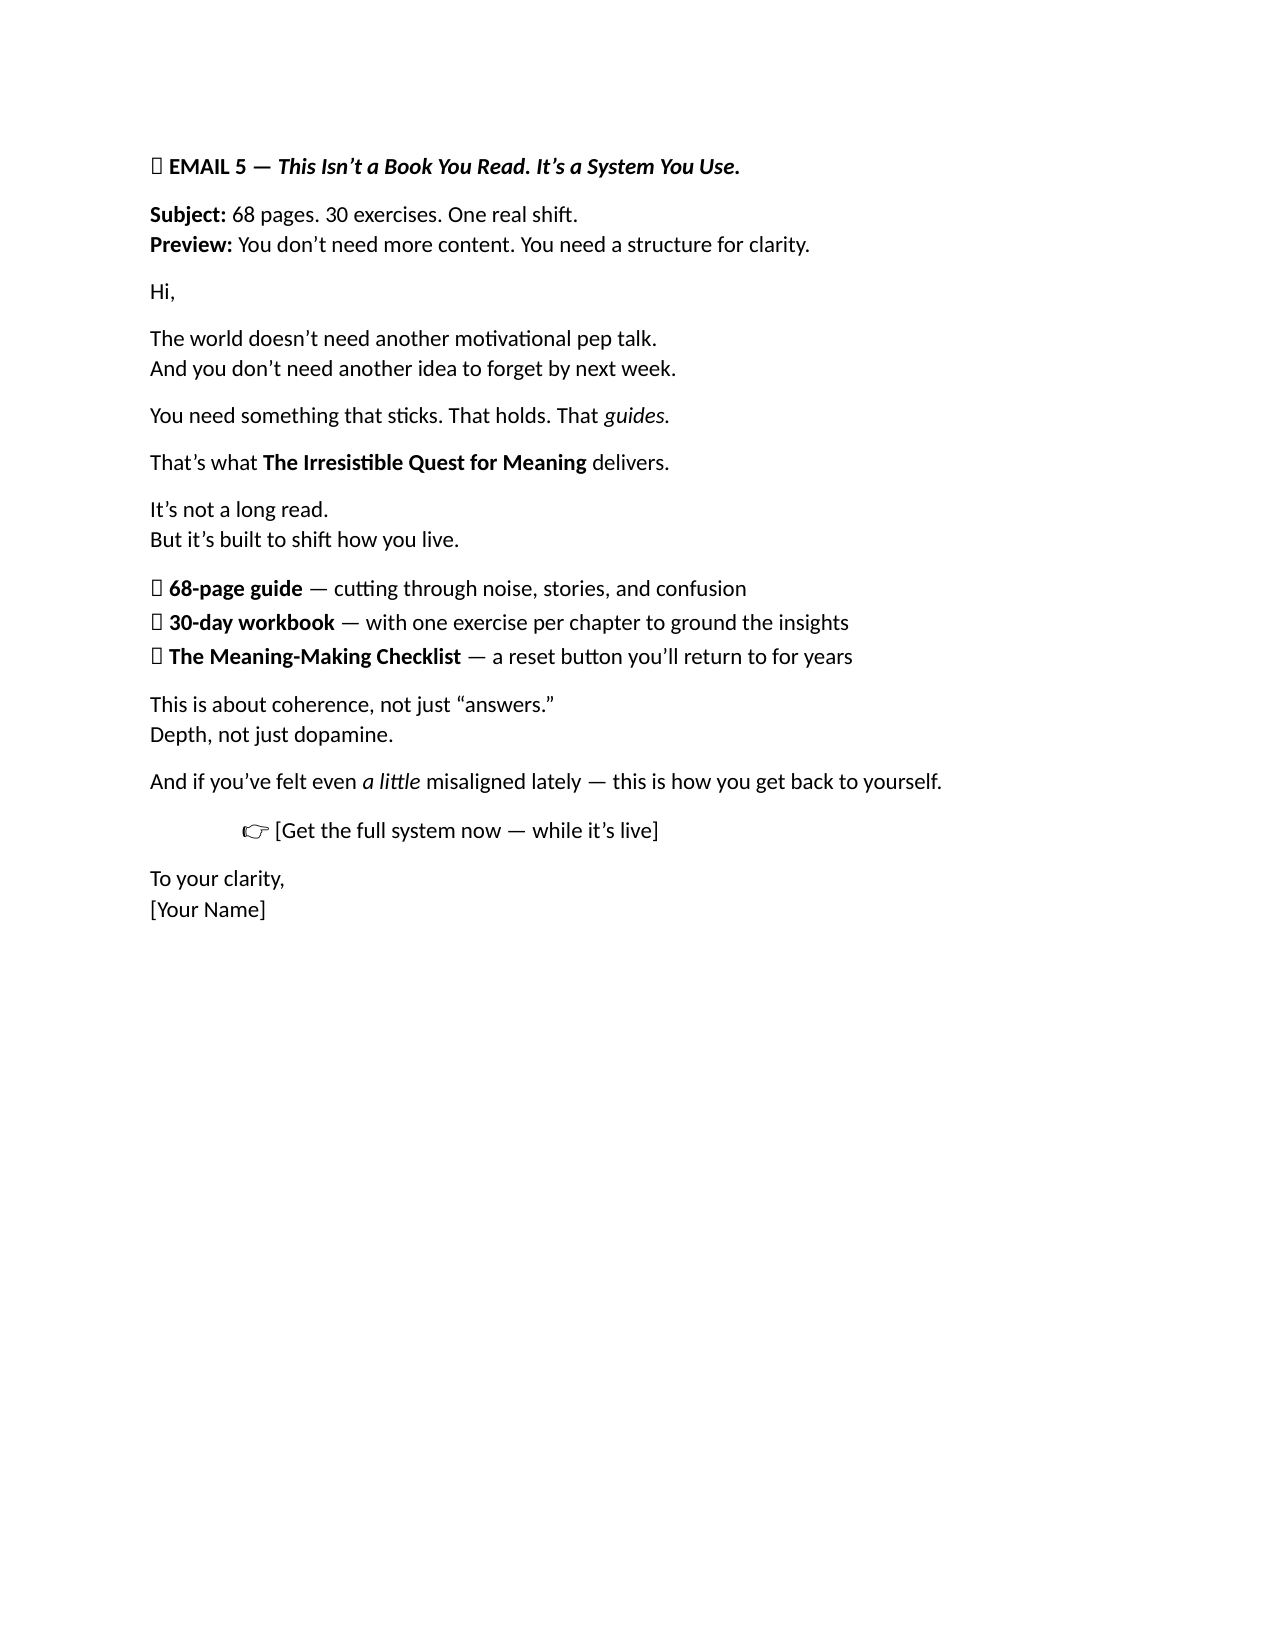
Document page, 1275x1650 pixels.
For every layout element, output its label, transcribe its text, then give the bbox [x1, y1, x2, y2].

text This is about coherence, not just “answers.” Depth, not just dopamine. [150, 690, 1125, 748]
text 👉 [Get the full system now — while it’s live] [150, 814, 1125, 845]
text You need something that sticks. That holds. That guides. [150, 401, 1125, 429]
text And if you’ve felt even a little misaligned lately — this is how you get back to yourself. [150, 767, 1125, 795]
text Hi, [150, 277, 1125, 306]
text 📨 EMAIL 5 — This Isn’t a Book You Read. It’s a System You Use. [150, 150, 1125, 181]
text 📘 68-page guide — cutting through noise, stories, and confusion 🧠 30-day workbook — with one exercise per chapter to ground the insights 🧭 The Meaning-Making Checklist — a reset button you’ll return to for years [150, 572, 1125, 671]
text Subject: 68 pages. 30 exercises. One real shift. Preview: You don’t need more content. You need a structure for clarity. [150, 200, 1125, 259]
text To your clarity, [Your Name] [150, 864, 1125, 923]
text That’s what The Irresistible Quest for Meaning delivers. [150, 448, 1125, 476]
text The world doesn’t need another motivational pep talk. And you don’t need another idea to forget by next week. [150, 324, 1125, 383]
text It’s not a long read. But it’s built to shift how you live. [150, 495, 1125, 553]
